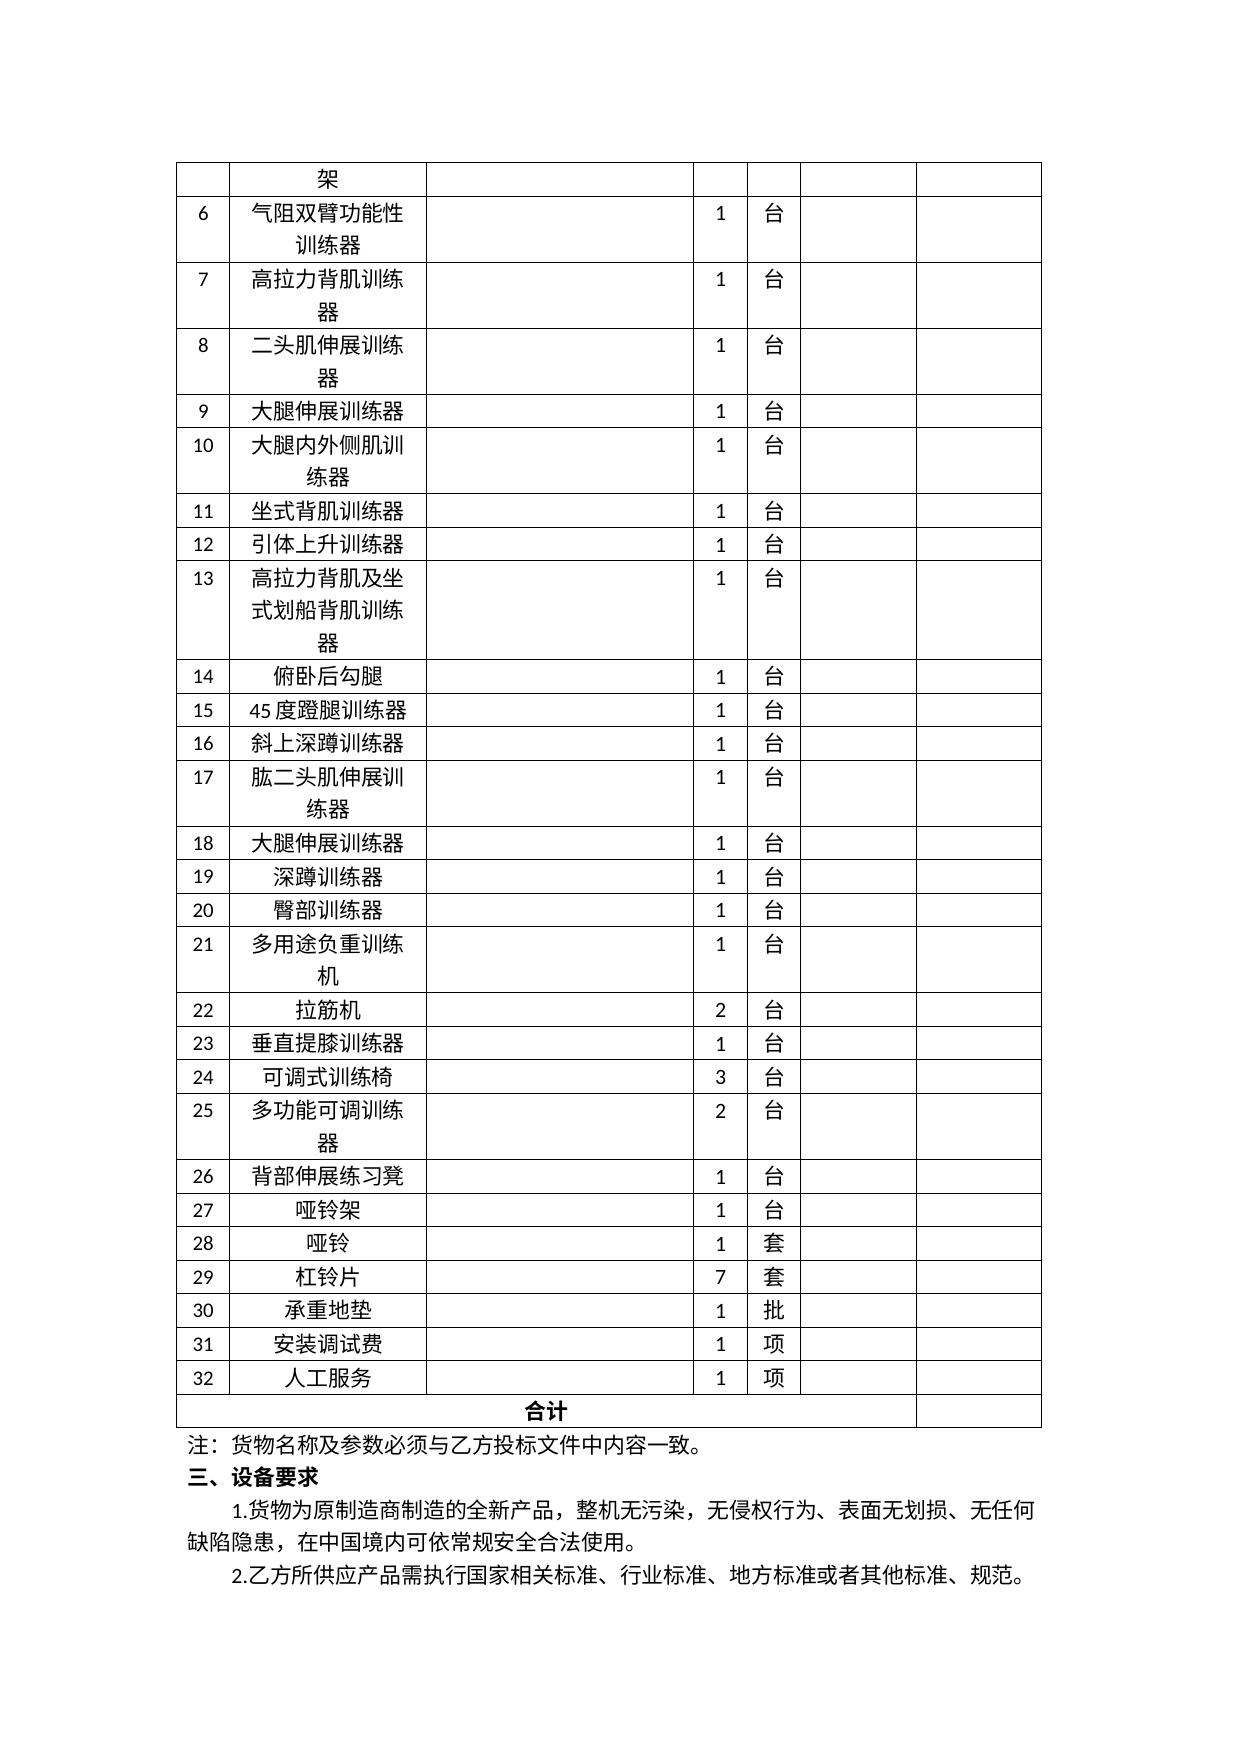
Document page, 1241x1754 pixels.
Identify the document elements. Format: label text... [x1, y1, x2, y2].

table_cell 1 [694, 197, 747, 262]
table_cell [427, 1160, 693, 1192]
table_cell 1 [694, 1328, 747, 1360]
table_cell 8 [177, 329, 229, 394]
text 注：货物名称及参数必须与乙方投标文件中内容一致。 [187, 1428, 1053, 1461]
text 三、设备要求 [187, 1461, 1053, 1493]
table_cell [427, 827, 693, 859]
table_cell [917, 1361, 1041, 1394]
table_cell 1 [694, 694, 747, 726]
table_cell 台 [748, 993, 800, 1026]
table_cell [801, 163, 916, 196]
table_cell 台 [748, 761, 800, 826]
table_cell 24 [177, 1060, 229, 1093]
table_cell [801, 1027, 916, 1059]
table_cell 坐式背肌训练器 [230, 494, 426, 527]
table_cell [917, 494, 1041, 527]
table_cell 1 [694, 395, 747, 427]
table_cell 6 [177, 197, 229, 262]
table_cell 引体上升训练器 [230, 528, 426, 560]
table_cell 30 [177, 1294, 229, 1327]
table_cell 1 [694, 263, 747, 328]
table_cell [801, 761, 916, 826]
table_cell 1 [694, 761, 747, 826]
table_cell [427, 163, 693, 196]
table_cell [801, 1328, 916, 1360]
table_cell 哑铃 [230, 1227, 426, 1259]
table_cell 合计 [177, 1395, 916, 1427]
table_cell [427, 1361, 693, 1394]
table_cell [801, 727, 916, 759]
table_cell 深蹲训练器 [230, 860, 426, 893]
table_cell 26 [177, 1160, 229, 1192]
table_cell 19 [177, 860, 229, 893]
table_cell [917, 894, 1041, 926]
table_cell [801, 1294, 916, 1327]
table_cell [801, 1094, 916, 1159]
table_cell [427, 1328, 693, 1360]
table_cell [801, 1361, 916, 1394]
table_cell 台 [748, 263, 800, 328]
table_cell 1 [694, 1160, 747, 1192]
table_cell [427, 993, 693, 1026]
table_cell 7 [177, 263, 229, 328]
table_cell [917, 860, 1041, 893]
table_cell [801, 993, 916, 1026]
table_cell [427, 329, 693, 394]
table_cell [427, 197, 693, 262]
table_cell 臀部训练器 [230, 894, 426, 926]
table_cell 哑铃架 [230, 1194, 426, 1226]
table_cell [917, 528, 1041, 560]
table_cell [801, 528, 916, 560]
table_cell 31 [177, 1328, 229, 1360]
table_cell [427, 1094, 693, 1159]
table_cell [917, 1395, 1041, 1427]
table_cell 俯卧后勾腿 [230, 660, 426, 692]
table_cell 27 [177, 1194, 229, 1226]
table_cell [801, 494, 916, 527]
table_cell 台 [748, 329, 800, 394]
table_cell 5 [177, 163, 229, 196]
table_cell 16 [177, 727, 229, 759]
table_cell 台 [748, 494, 800, 527]
table_cell 背部伸展练习凳 [230, 1160, 426, 1192]
table_cell [917, 197, 1041, 262]
table_cell [917, 1060, 1041, 1093]
table_cell 1 [694, 827, 747, 859]
table_cell [917, 395, 1041, 427]
table_cell 斜上深蹲训练器 [230, 727, 426, 759]
table_cell [427, 1294, 693, 1327]
table_cell 2 [694, 163, 747, 196]
table_cell [427, 894, 693, 926]
table_cell 大腿伸展训练器 [230, 395, 426, 427]
table_cell 21 [177, 927, 229, 992]
table_cell [917, 1094, 1041, 1159]
table_cell 1 [694, 428, 747, 493]
table_cell 1 [694, 660, 747, 692]
table_cell [801, 263, 916, 328]
table_cell [427, 1194, 693, 1226]
table_cell 台 [748, 528, 800, 560]
table_cell 台 [748, 395, 800, 427]
table_cell 7 [694, 1261, 747, 1293]
table_cell 1 [694, 894, 747, 926]
table_cell [917, 329, 1041, 394]
table_cell 台 [748, 1194, 800, 1226]
table_cell [801, 894, 916, 926]
table_cell 1 [694, 927, 747, 992]
table_cell [427, 428, 693, 493]
table_cell 15 [177, 694, 229, 726]
table_cell 台 [748, 561, 800, 659]
table_cell 台 [748, 727, 800, 759]
table_cell 台 [748, 927, 800, 992]
table_cell [801, 395, 916, 427]
table_cell [427, 263, 693, 328]
table_cell 人工服务 [230, 1361, 426, 1394]
table_cell 1 [694, 727, 747, 759]
table_cell 1 [694, 1194, 747, 1226]
table_cell [917, 694, 1041, 726]
table_cell [917, 761, 1041, 826]
table_cell 1 [694, 329, 747, 394]
table_cell 台 [748, 694, 800, 726]
table_cell [917, 163, 1041, 196]
table_cell 1 [694, 528, 747, 560]
table_cell 多用途负重训练机 [230, 927, 426, 992]
table_cell 台 [748, 1160, 800, 1192]
table_cell [427, 660, 693, 692]
table_cell [917, 1294, 1041, 1327]
table_cell 大腿伸展训练器 [230, 827, 426, 859]
table_cell 2 [694, 993, 747, 1026]
table_cell [427, 727, 693, 759]
table_cell [801, 1060, 916, 1093]
table_cell [427, 1060, 693, 1093]
table_cell 可调式训练椅 [230, 1060, 426, 1093]
text 2.乙方所供应产品需执行国家相关标准、行业标准、地方标准或者其他标准、规范。 [187, 1558, 1053, 1591]
table_cell 台 [748, 660, 800, 692]
table_cell [917, 660, 1041, 692]
table_cell [427, 494, 693, 527]
table_cell 台 [748, 197, 800, 262]
table_cell [801, 860, 916, 893]
table_cell 台 [748, 894, 800, 926]
table_cell 14 [177, 660, 229, 692]
table_cell 套 [748, 1261, 800, 1293]
table_cell [917, 727, 1041, 759]
table_cell 高拉力背肌及坐式划船背肌训练器 [230, 561, 426, 659]
table_cell [801, 197, 916, 262]
table_cell [427, 860, 693, 893]
table_cell [917, 1194, 1041, 1226]
table_cell 1 [694, 1361, 747, 1394]
table_cell [427, 528, 693, 560]
table_cell 台 [748, 1094, 800, 1159]
table_cell 29 [177, 1261, 229, 1293]
table_cell 1 [694, 561, 747, 659]
table_cell 1 [694, 1027, 747, 1059]
table_cell 1 [694, 1227, 747, 1259]
table_cell [801, 1160, 916, 1192]
table_cell [427, 395, 693, 427]
table_cell 台 [748, 428, 800, 493]
table_cell 28 [177, 1227, 229, 1259]
table_cell [427, 694, 693, 726]
table_cell 拉筋机 [230, 993, 426, 1026]
table_cell [917, 1160, 1041, 1192]
table_cell 2 [694, 1094, 747, 1159]
table_cell 10 [177, 428, 229, 493]
table_cell [801, 561, 916, 659]
table_cell 封闭式力量训练架 [230, 163, 426, 196]
table_cell [917, 263, 1041, 328]
table_cell 45度蹬腿训练器 [230, 694, 426, 726]
table_cell 25 [177, 1094, 229, 1159]
table_cell 多功能可调训练器 [230, 1094, 426, 1159]
table_cell [801, 927, 916, 992]
table_cell 高拉力背肌训练器 [230, 263, 426, 328]
table_cell [801, 660, 916, 692]
table_cell 17 [177, 761, 229, 826]
table_cell 气阻双臂功能性训练器 [230, 197, 426, 262]
table_cell [801, 1194, 916, 1226]
table_cell 18 [177, 827, 229, 859]
table_cell 11 [177, 494, 229, 527]
table_cell [801, 694, 916, 726]
table_cell 13 [177, 561, 229, 659]
table_cell [917, 927, 1041, 992]
table_cell 杠铃片 [230, 1261, 426, 1293]
table_cell [427, 1261, 693, 1293]
table_cell 23 [177, 1027, 229, 1059]
table_cell 项 [748, 1361, 800, 1394]
table_cell 32 [177, 1361, 229, 1394]
table_cell 大腿内外侧肌训练器 [230, 428, 426, 493]
table_cell 台 [748, 860, 800, 893]
table_cell 项 [748, 1328, 800, 1360]
table_cell 安装调试费 [230, 1328, 426, 1360]
table_cell [917, 1227, 1041, 1259]
table_cell [917, 1261, 1041, 1293]
table_cell 垂直提膝训练器 [230, 1027, 426, 1059]
table_cell 1 [694, 860, 747, 893]
table_cell [917, 428, 1041, 493]
table_cell 台 [748, 827, 800, 859]
text 1.货物为原制造商制造的全新产品，整机无污染，无侵权行为、表面无划损、无任何缺陷隐患，在中国境内可依常规安全合法使用。 [187, 1493, 1053, 1558]
table_cell [427, 561, 693, 659]
table_cell [801, 428, 916, 493]
table_cell [801, 827, 916, 859]
table_cell 二头肌伸展训练器 [230, 329, 426, 394]
table_cell 台 [748, 163, 800, 196]
table_cell [427, 927, 693, 992]
table_cell [917, 1328, 1041, 1360]
table_cell 承重地垫 [230, 1294, 426, 1327]
table_cell 台 [748, 1027, 800, 1059]
table_cell [917, 1027, 1041, 1059]
table_cell [801, 1261, 916, 1293]
table_cell [917, 993, 1041, 1026]
table_cell 1 [694, 1294, 747, 1327]
table_cell 22 [177, 993, 229, 1026]
table_cell 台 [748, 1060, 800, 1093]
table_cell [427, 1027, 693, 1059]
table_cell [801, 329, 916, 394]
table_cell [917, 827, 1041, 859]
table_cell [427, 761, 693, 826]
table_cell 9 [177, 395, 229, 427]
table_cell 12 [177, 528, 229, 560]
table_cell 3 [694, 1060, 747, 1093]
table_cell 20 [177, 894, 229, 926]
table_cell [801, 1227, 916, 1259]
table_cell [427, 1227, 693, 1259]
table_cell 肱二头肌伸展训练器 [230, 761, 426, 826]
table_cell 批 [748, 1294, 800, 1327]
table_cell 1 [694, 494, 747, 527]
table_cell 套 [748, 1227, 800, 1259]
table_cell [917, 561, 1041, 659]
